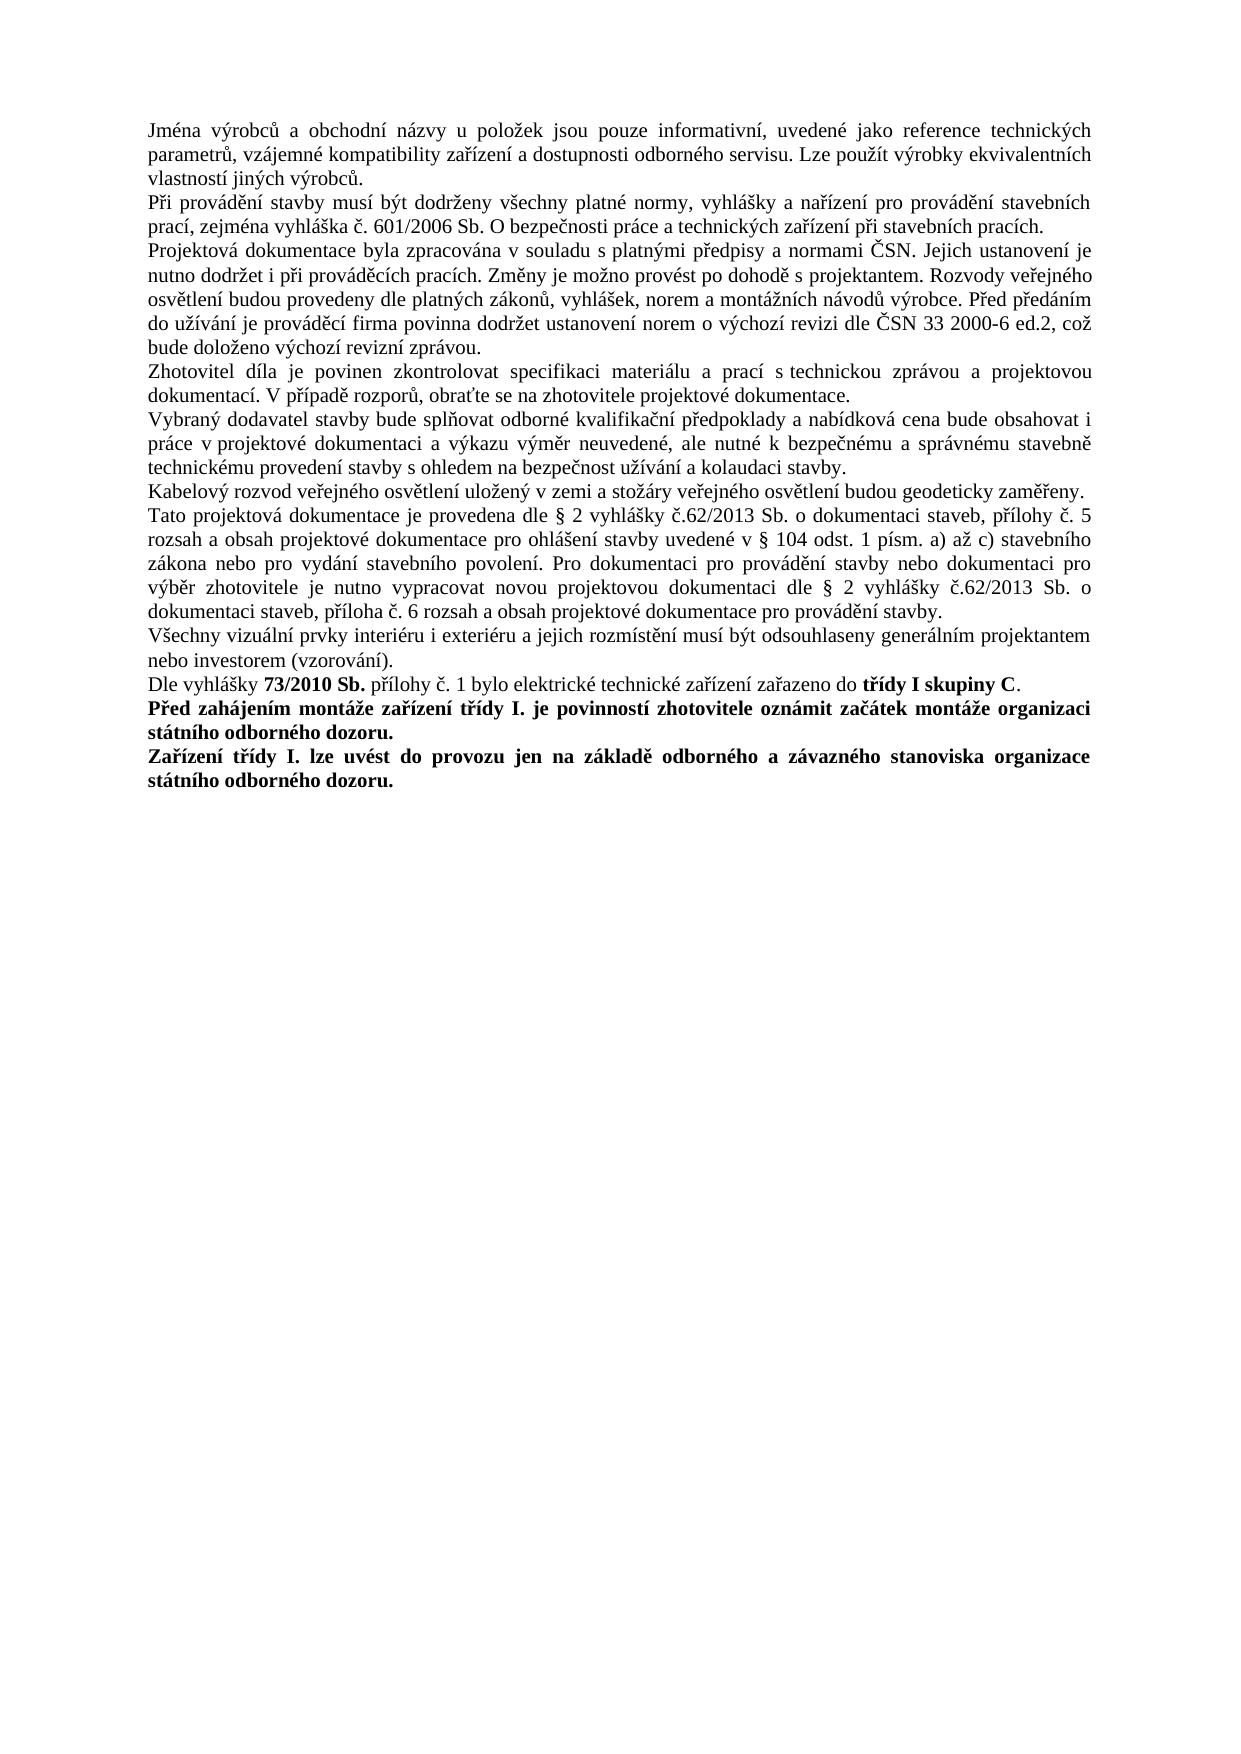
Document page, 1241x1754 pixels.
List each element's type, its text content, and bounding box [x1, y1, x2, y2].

text Dle vyhlášky 73/2010 Sb. přílohy č. 1 bylo elektrické technické zařízení zařazeno do třídy I skupiny C. [148, 672, 1092, 696]
text Zařízení třídy I. lze uvést do provozu jen na základě odborného a závazného stanoviska organizace státního odborného dozoru. [148, 744, 1092, 792]
text Všechny vizuální prvky interiéru i exteriéru a jejich rozmístění musí být odsouhlaseny generálním projektantem nebo investorem (vzorování). [148, 623, 1092, 672]
text Při provádění stavby musí být dodrženy všechny platné normy, vyhlášky a nařízení pro provádění stavebních prací, zejména vyhláška č. 601/2006 Sb. O bezpečnosti práce a technických zařízení při stavebních pracích. [148, 190, 1092, 238]
text Zhotovitel díla je povinen zkontrolovat specifikaci materiálu a prací s technickou zprávou a projektovou dokumentací. V případě rozporů, obraťte se na zhotovitele projektové dokumentace. [148, 359, 1092, 407]
text Vybraný dodavatel stavby bude splňovat odborné kvalifikační předpoklady a nabídková cena bude obsahovat i práce v projektové dokumentaci a výkazu výměr neuvedené, ale nutné k bezpečnému a správnému stavebně technickému provedení stavby s ohledem na bezpečnost užívání a kolaudaci stavby. [148, 407, 1092, 479]
text Jména výrobců a obchodní názvy u položek jsou pouze informativní, uvedené jako reference technických parametrů, vzájemné kompatibility zařízení a dostupnosti odborného servisu. Lze použít výrobky ekvivalentních vlastností jiných výrobců. [148, 118, 1092, 190]
text Tato projektová dokumentace je provedena dle § 2 vyhlášky č.62/2013 Sb. o dokumentaci staveb, přílohy č. 5 rozsah a obsah projektové dokumentace pro ohlášení stavby uvedené v § 104 odst. 1 písm. a) až c) stavebního zákona nebo pro vydání stavebního povolení. Pro dokumentaci pro provádění stavby nebo dokumentaci pro výběr zhotovitele je nutno vypracovat novou projektovou dokumentaci dle § 2 vyhlášky č.62/2013 Sb. o dokumentaci staveb, příloha č. 6 rozsah a obsah projektové dokumentace pro provádění stavby. [148, 503, 1092, 623]
text Projektová dokumentace byla zpracována v souladu s platnými předpisy a normami ČSN. Jejich ustanovení je nutno dodržet i při prováděcích pracích. Změny je možno provést po dohodě s projektantem. Rozvody veřejného osvětlení budou provedeny dle platných zákonů, vyhlášek, norem a montážních návodů výrobce. Před předáním do užívání je prováděcí firma povinna dodržet ustanovení norem o výchozí revizi dle ČSN 33 2000-6 ed.2, což bude doloženo výchozí revizní zprávou. [148, 238, 1092, 359]
text Kabelový rozvod veřejného osvětlení uložený v zemi a stožáry veřejného osvětlení budou geodeticky zaměřeny. [148, 479, 1092, 503]
text Před zahájením montáže zařízení třídy I. je povinností zhotovitele oznámit začátek montáže organizaci státního odborného dozoru. [148, 696, 1092, 744]
